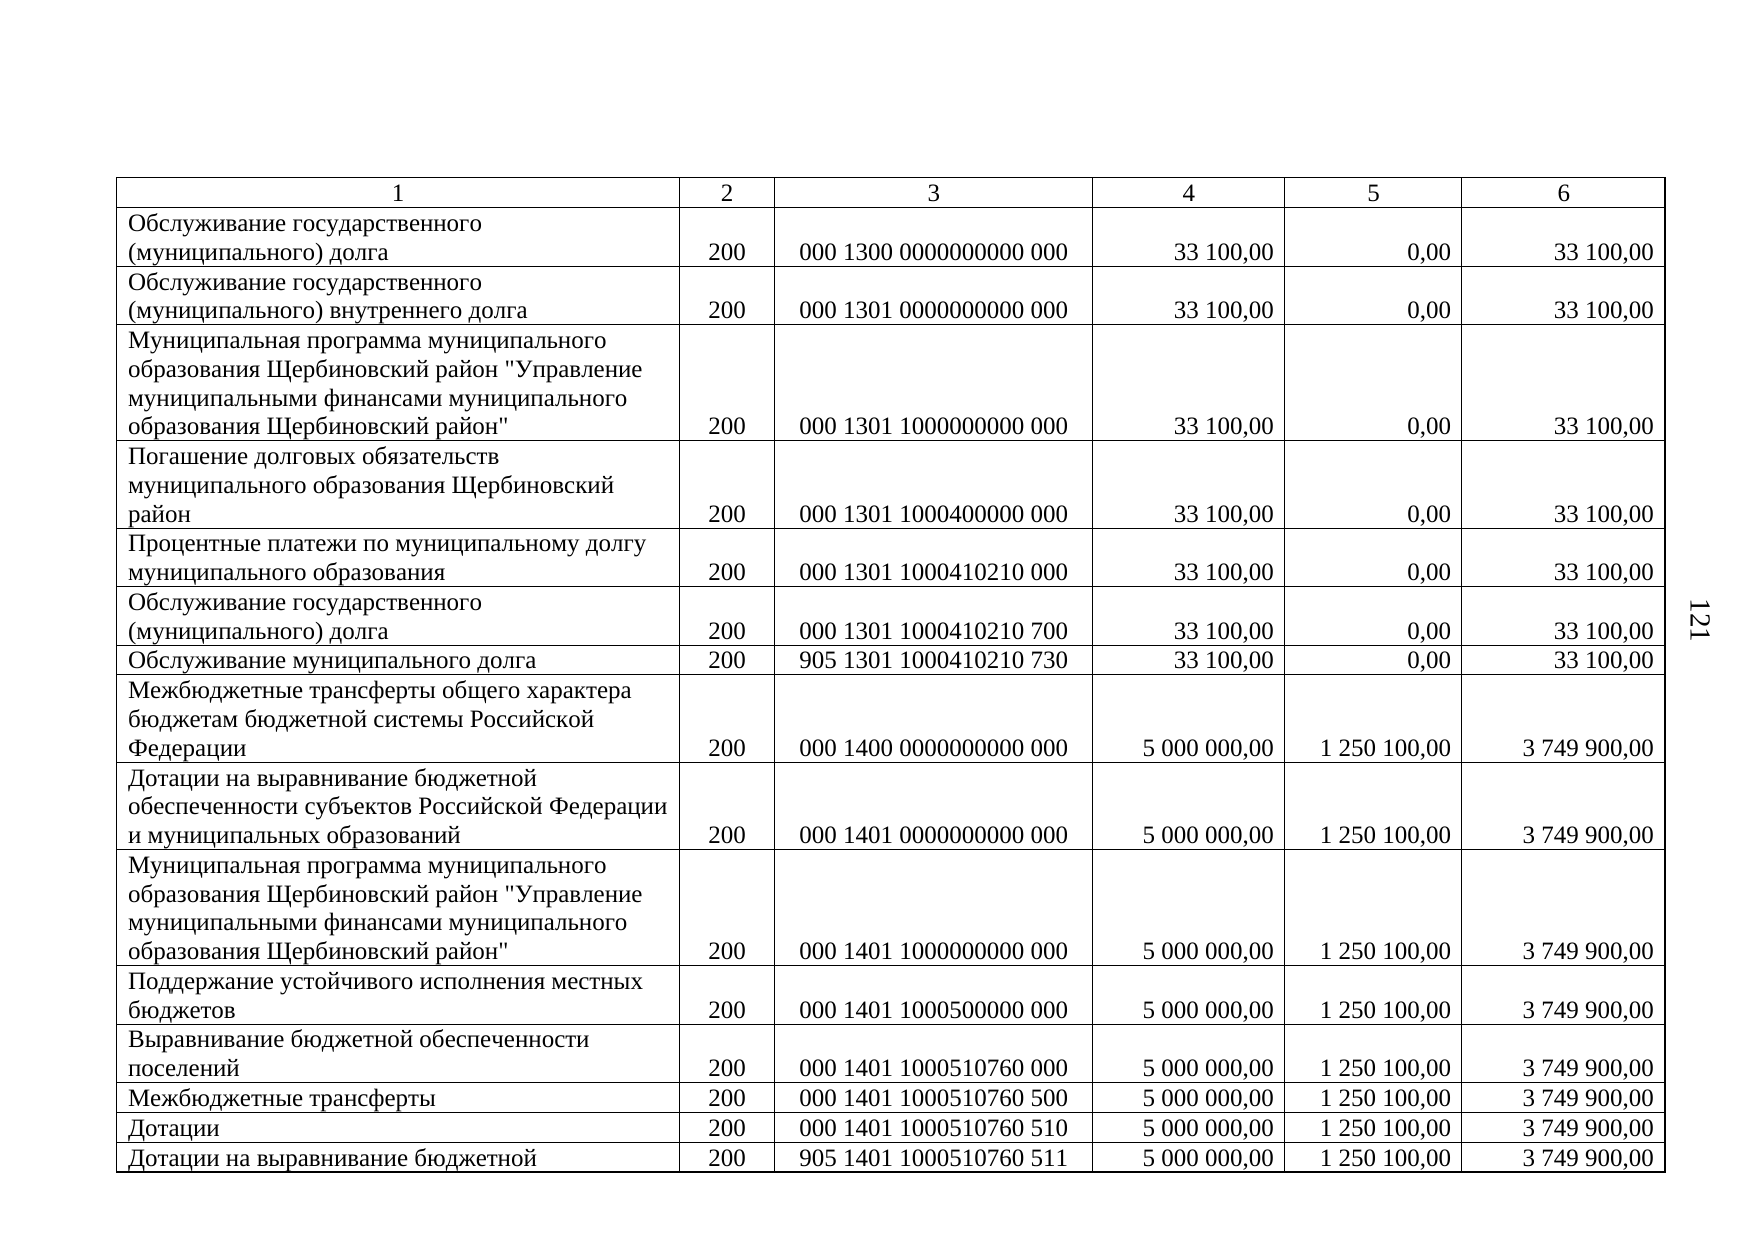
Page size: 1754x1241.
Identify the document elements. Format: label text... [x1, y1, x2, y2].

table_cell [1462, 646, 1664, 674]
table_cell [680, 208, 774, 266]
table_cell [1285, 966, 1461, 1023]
table_header 6 [1462, 178, 1664, 207]
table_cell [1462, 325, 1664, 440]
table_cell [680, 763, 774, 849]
table_header 4 [1093, 178, 1284, 207]
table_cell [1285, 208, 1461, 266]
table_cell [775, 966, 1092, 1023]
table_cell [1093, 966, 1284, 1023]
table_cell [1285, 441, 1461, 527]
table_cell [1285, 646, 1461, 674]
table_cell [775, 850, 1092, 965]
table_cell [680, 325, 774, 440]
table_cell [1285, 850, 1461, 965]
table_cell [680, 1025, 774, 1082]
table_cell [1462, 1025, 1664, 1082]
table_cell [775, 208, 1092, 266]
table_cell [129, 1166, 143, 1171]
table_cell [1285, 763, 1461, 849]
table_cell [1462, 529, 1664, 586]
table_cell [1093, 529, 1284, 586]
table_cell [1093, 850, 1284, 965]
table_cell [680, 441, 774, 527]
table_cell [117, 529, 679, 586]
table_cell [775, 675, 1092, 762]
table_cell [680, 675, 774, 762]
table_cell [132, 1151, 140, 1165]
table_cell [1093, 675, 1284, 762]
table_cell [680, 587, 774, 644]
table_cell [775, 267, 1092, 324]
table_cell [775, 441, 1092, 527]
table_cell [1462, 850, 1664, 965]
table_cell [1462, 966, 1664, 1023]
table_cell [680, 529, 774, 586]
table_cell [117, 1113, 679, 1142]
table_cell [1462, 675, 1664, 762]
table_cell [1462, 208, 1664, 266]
table_header 3 [775, 178, 1092, 207]
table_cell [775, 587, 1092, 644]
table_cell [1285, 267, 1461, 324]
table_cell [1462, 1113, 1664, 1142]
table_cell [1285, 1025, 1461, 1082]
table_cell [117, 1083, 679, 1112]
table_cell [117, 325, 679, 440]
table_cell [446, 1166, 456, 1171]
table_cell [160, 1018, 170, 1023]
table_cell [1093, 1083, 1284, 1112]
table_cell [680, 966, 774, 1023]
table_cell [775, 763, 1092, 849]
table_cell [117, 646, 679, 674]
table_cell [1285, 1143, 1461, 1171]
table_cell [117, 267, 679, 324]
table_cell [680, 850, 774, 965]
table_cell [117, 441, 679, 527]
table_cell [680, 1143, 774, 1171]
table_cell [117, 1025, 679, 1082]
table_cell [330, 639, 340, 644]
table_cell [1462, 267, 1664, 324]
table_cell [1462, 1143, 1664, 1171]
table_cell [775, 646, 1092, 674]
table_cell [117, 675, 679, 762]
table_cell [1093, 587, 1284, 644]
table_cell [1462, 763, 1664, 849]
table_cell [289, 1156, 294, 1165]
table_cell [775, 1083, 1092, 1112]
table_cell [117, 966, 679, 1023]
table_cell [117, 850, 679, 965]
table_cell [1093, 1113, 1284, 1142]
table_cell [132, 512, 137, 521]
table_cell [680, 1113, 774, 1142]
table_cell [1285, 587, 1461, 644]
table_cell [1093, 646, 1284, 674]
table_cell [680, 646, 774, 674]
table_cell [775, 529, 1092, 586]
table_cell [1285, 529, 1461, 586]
table_header 2 [680, 178, 774, 207]
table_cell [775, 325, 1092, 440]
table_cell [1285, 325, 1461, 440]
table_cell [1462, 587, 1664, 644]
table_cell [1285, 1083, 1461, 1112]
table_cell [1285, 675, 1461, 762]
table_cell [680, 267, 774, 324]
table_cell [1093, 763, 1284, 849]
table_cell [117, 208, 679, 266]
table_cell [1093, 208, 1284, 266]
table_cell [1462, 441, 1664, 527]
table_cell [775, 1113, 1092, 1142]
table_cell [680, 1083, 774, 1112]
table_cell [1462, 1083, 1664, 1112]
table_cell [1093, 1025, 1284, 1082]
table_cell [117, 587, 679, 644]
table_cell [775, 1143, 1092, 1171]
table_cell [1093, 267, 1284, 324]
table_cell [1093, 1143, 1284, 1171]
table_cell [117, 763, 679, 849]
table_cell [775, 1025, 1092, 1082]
table_header 1 [117, 178, 679, 207]
table_header 5 [1285, 178, 1461, 207]
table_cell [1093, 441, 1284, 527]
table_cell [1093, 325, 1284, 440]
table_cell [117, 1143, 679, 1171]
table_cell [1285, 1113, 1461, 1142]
